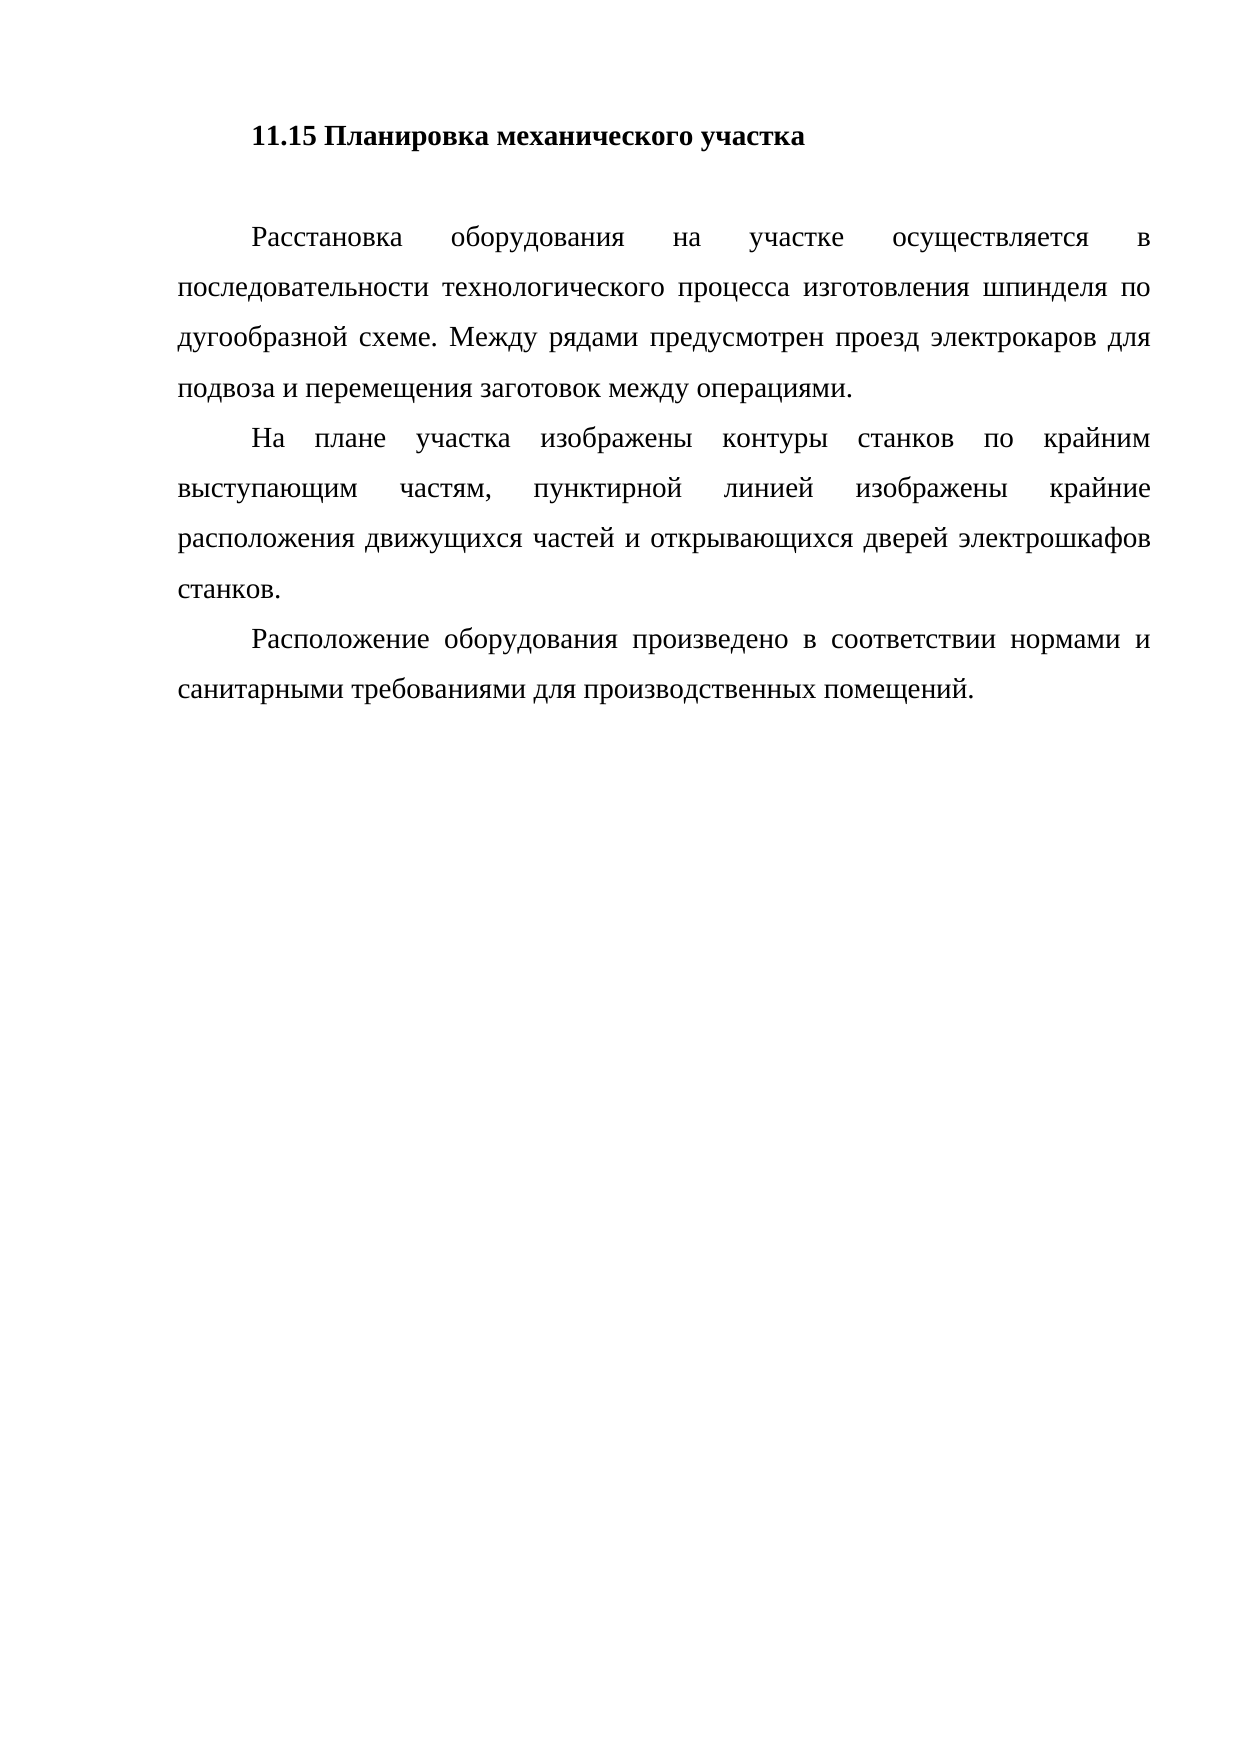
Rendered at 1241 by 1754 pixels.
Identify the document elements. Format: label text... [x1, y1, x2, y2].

text На плане участка изображены контуры станков по крайним выступающим частям, пунктирной линией изображены крайние расположения движущихся частей и открывающихся дверей электрошкафов станков. [177, 420, 1152, 604]
text Расположение оборудования произведено в соответствии нормами и санитарными требованиями для производственных помещений. [177, 621, 1152, 705]
text 11.15 Планировка механического участка [177, 118, 1152, 152]
text Расстановка оборудования на участке осуществляется в последовательности технологического процесса изготовления шпинделя по дугообразной схеме. Между рядами предусмотрен проезд электрокаров для подвоза и перемещения заготовок между операциями. [177, 219, 1152, 403]
